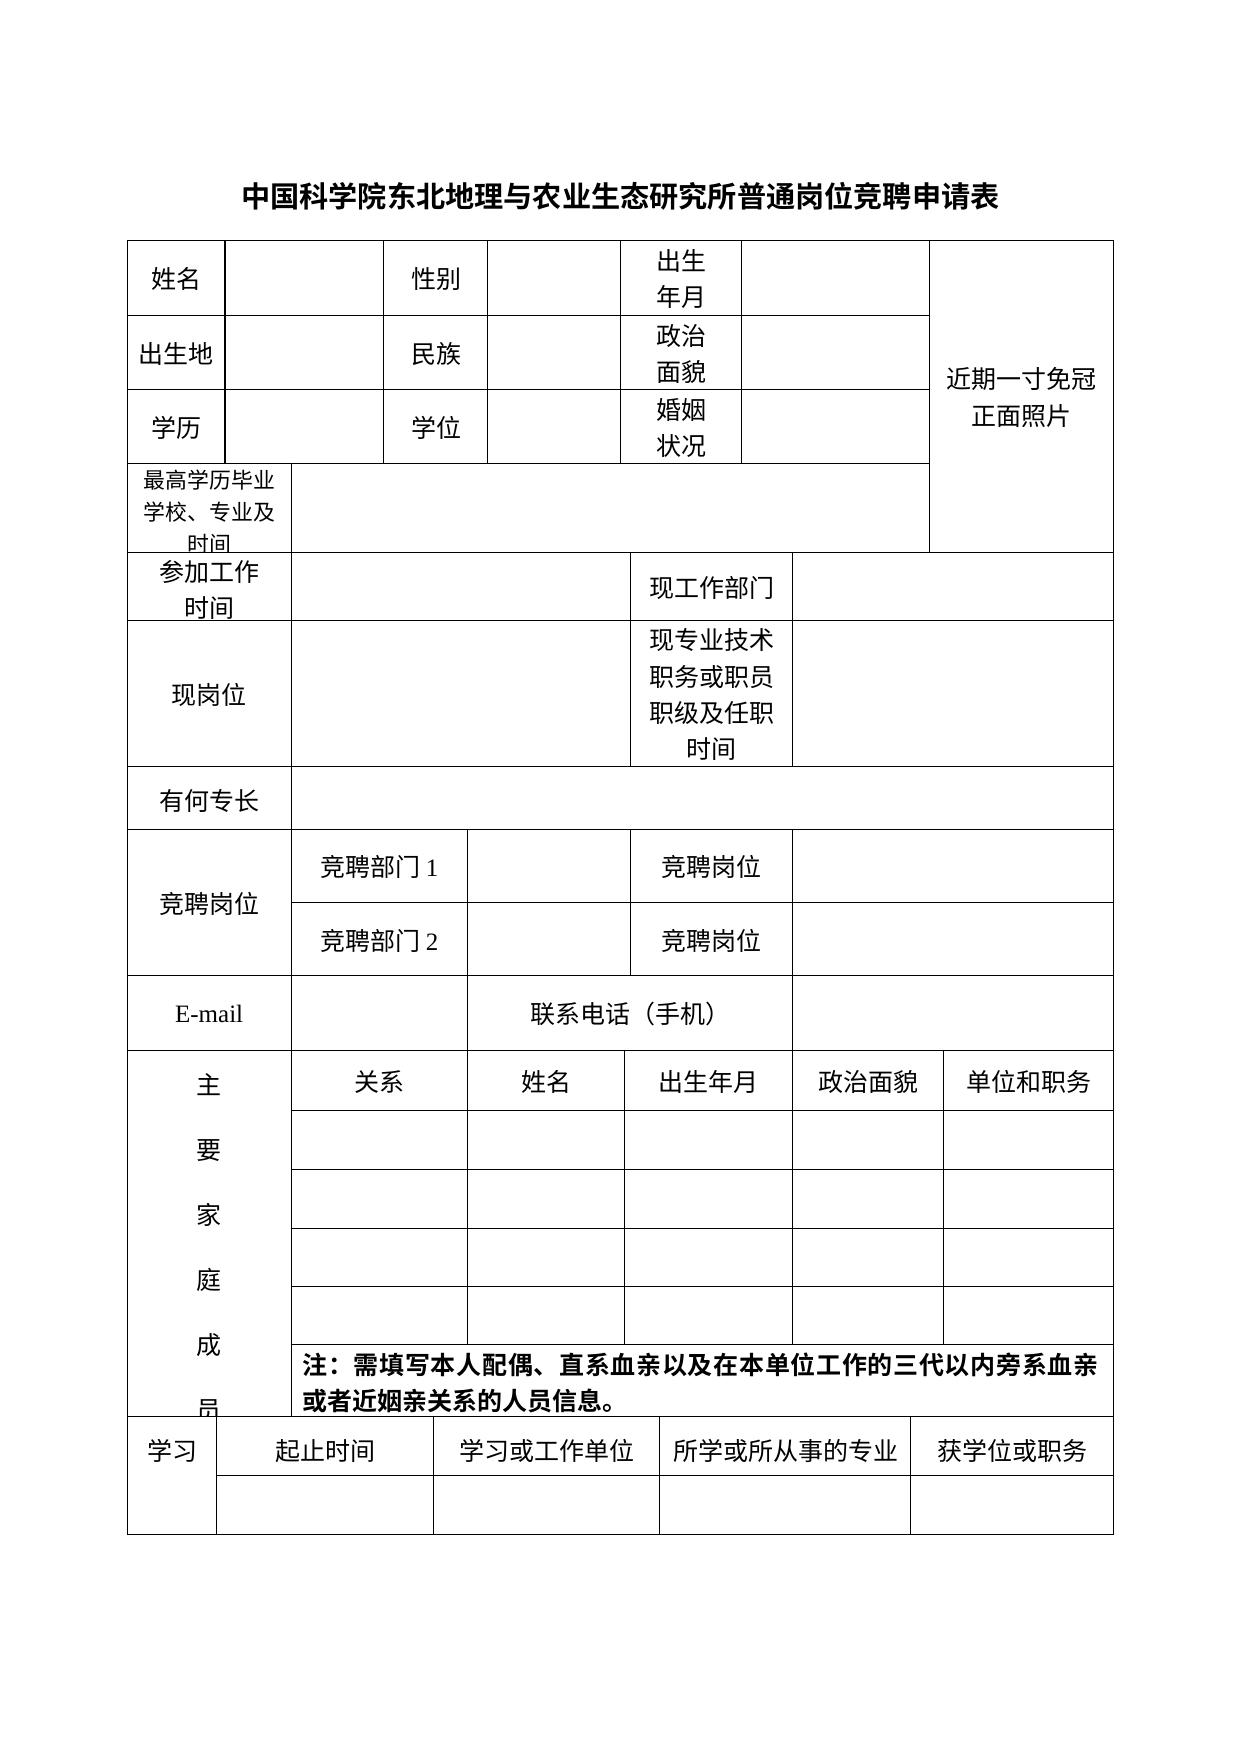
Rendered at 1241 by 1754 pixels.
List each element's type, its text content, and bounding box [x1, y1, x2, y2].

table_cell 出生地 [128, 316, 224, 389]
table_cell 竞聘岗位 [631, 903, 792, 975]
table_header [488, 241, 620, 315]
table_cell [793, 1229, 943, 1286]
table_cell [911, 1476, 1113, 1534]
table_cell [217, 1476, 433, 1534]
table_cell [944, 1111, 1113, 1169]
table_cell [793, 903, 1113, 975]
table_cell [468, 1229, 624, 1286]
table_cell [488, 390, 620, 462]
table_cell [793, 621, 1113, 766]
table_cell 民族 [384, 316, 487, 389]
table_cell [226, 316, 383, 389]
table_cell 婚姻 状况 [621, 390, 741, 462]
table_cell [660, 1476, 910, 1534]
table_cell [468, 903, 630, 975]
table_cell 学习或工作单位 [434, 1417, 659, 1475]
table_cell 注：需填写本人配偶、直系血亲以及在本单位工作的三代以内旁系血亲或者近姻亲关系的人员信息。 [292, 1345, 1113, 1416]
table_cell [292, 767, 1113, 829]
table_cell [292, 1287, 467, 1344]
table_cell 竞聘岗位 [128, 830, 291, 975]
table_cell 政治面貌 [793, 1051, 943, 1110]
table_cell [793, 553, 1113, 620]
table_cell [468, 1111, 624, 1169]
table_cell [226, 390, 383, 462]
table_header 近期一寸免冠 正面照片 [930, 241, 1113, 552]
table_cell [292, 553, 630, 620]
table_cell [292, 1111, 467, 1169]
table_cell [625, 1170, 792, 1228]
table_cell [625, 1229, 792, 1286]
table_cell [625, 1287, 792, 1344]
table_cell [292, 464, 929, 552]
table_header [226, 241, 383, 315]
table_cell 所学或所从事的专业 [660, 1417, 910, 1475]
table_cell 单位和职务 [944, 1051, 1113, 1110]
table_cell [944, 1287, 1113, 1344]
table_cell [434, 1476, 659, 1534]
table_cell [793, 1170, 943, 1228]
table_cell 关系 [292, 1051, 467, 1110]
table_cell 现专业技术职务或职员职级及任职时间 [631, 621, 792, 766]
table_cell 政治 面貌 [621, 316, 741, 389]
table_header [742, 241, 929, 315]
table_cell [468, 830, 630, 902]
table_cell 学习和工作经历 [128, 1417, 216, 1534]
table_cell [944, 1170, 1113, 1228]
table_cell 学历 [128, 390, 224, 462]
table_cell [793, 830, 1113, 902]
table_cell 最高学历毕业学校、专业及时间 [128, 464, 291, 552]
table_cell [292, 621, 630, 766]
table_header 性别 [384, 241, 487, 315]
table_cell 竞聘岗位 [631, 830, 792, 902]
table_cell [292, 1229, 467, 1286]
table_cell [793, 1111, 943, 1169]
table_cell 有何专长 [128, 767, 291, 829]
table_cell [793, 976, 1113, 1050]
text 中国科学院东北地理与农业生态研究所普通岗位竞聘申请表 [187, 162, 1053, 227]
table_cell 起止时间 [217, 1417, 433, 1475]
table_cell [292, 1170, 467, 1228]
table_cell [468, 1170, 624, 1228]
table_cell 姓名 [468, 1051, 624, 1110]
table_cell 联系电话（手机） [468, 976, 792, 1050]
table_cell 参加工作 时间 [128, 553, 291, 620]
table_cell [625, 1111, 792, 1169]
table_cell 竞聘部门2 [292, 903, 467, 975]
table_cell 主 要 家 庭 成 员 及 社 会 关 系 [128, 1051, 291, 1416]
table_cell [468, 1287, 624, 1344]
table_cell [742, 316, 929, 389]
table_cell [944, 1229, 1113, 1286]
table_cell [742, 390, 929, 462]
table_cell 现岗位 [128, 621, 291, 766]
table_cell [488, 316, 620, 389]
table_cell [292, 976, 467, 1050]
table_cell 学位 [384, 390, 487, 462]
table_cell 获学位或职务 [911, 1417, 1113, 1475]
table_cell 出生年月 [625, 1051, 792, 1110]
table_cell [793, 1287, 943, 1344]
table_header 姓名 [128, 241, 224, 315]
table_cell E-mail [128, 976, 291, 1050]
table_header 出生 年月 [621, 241, 741, 315]
table_cell 现工作部门 [631, 553, 792, 620]
table_cell 竞聘部门1 [292, 830, 467, 902]
